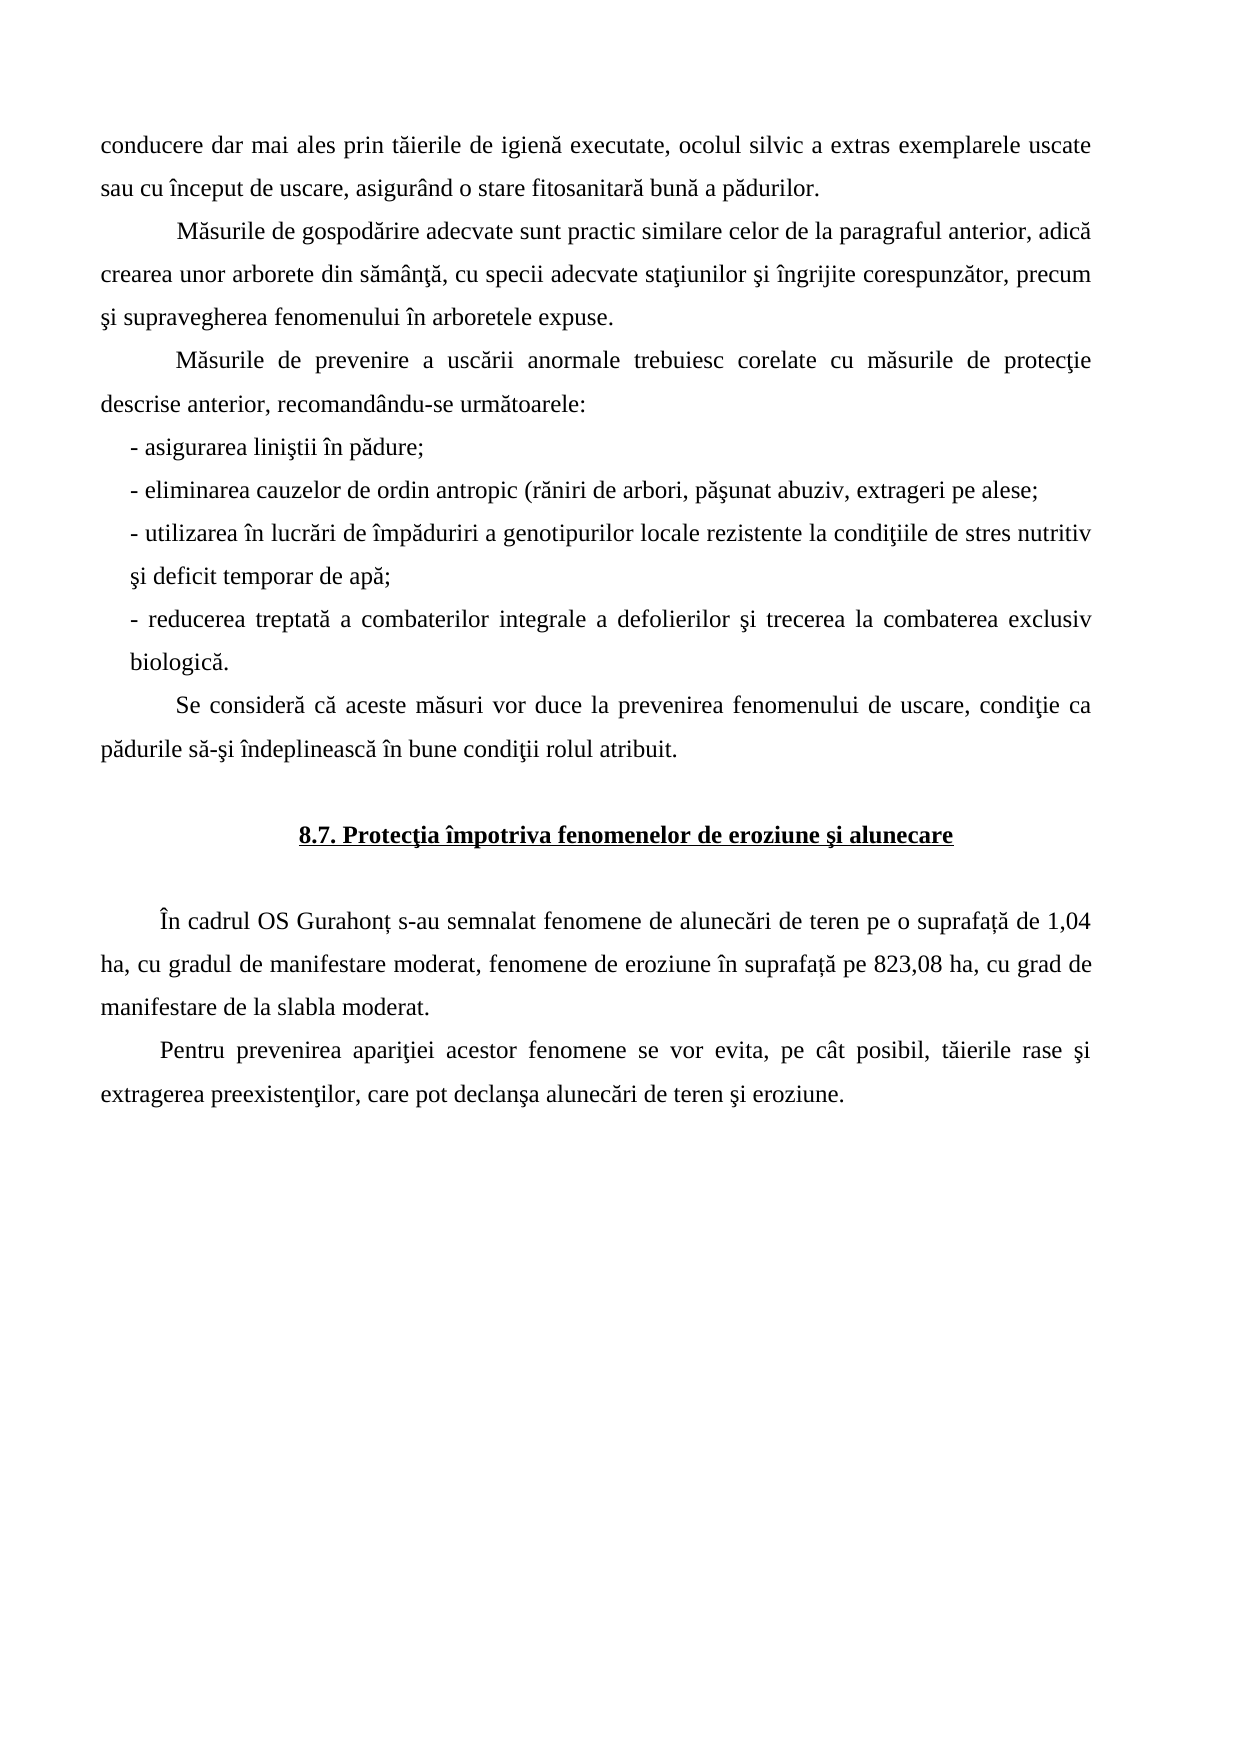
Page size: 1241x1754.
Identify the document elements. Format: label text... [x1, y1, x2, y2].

text 8.7. Protecţia împotriva fenomenelor de eroziune şi alunecare [100, 820, 1092, 849]
text - utilizarea în lucrări de împăduriri a genotipurilor locale rezistente la condiţiile de stres nutritiv şi deficit temporar de apă; [130, 518, 1092, 590]
text Măsurile de gospodărire adecvate sunt practic similare celor de la paragraful anterior, adică crearea unor arborete din sămânţă, cu specii adecvate staţiunilor şi îngrijite corespunzător, precum şi supravegherea fenomenului în arboretele expuse. [100, 216, 1092, 331]
text - asigurarea liniştii în pădure; [130, 432, 1092, 461]
text - reducerea treptată a combaterilor integrale a defolierilor şi trecerea la combaterea exclusiv biologică. [130, 604, 1092, 676]
text - eliminarea cauzelor de ordin antropic (răniri de arbori, păşunat abuziv, extrageri pe alese; [130, 475, 1092, 504]
text Măsurile de prevenire a uscării anormale trebuiesc corelate cu măsurile de protecţie descrise anterior, recomandându-se următoarele: [100, 346, 1092, 417]
text Pentru prevenirea apariţiei acestor fenomene se vor evita, pe cât posibil, tăierile rase şi extragerea preexistenţilor, care pot declanşa alunecări de teren şi eroziune. [100, 1036, 1092, 1107]
text Se consideră că aceste măsuri vor duce la prevenirea fenomenului de uscare, condiţie ca pădurile să-şi îndeplinească în bune condiţii rolul atribuit. [100, 691, 1092, 762]
text În cadrul OS Gurahonț s-au semnalat fenomene de alunecări de teren pe o suprafață de 1,04 ha, cu gradul de manifestare moderat, fenomene de eroziune în suprafață pe 823,08 ha, cu grad de manifestare de la slabla moderat. [100, 906, 1092, 1021]
